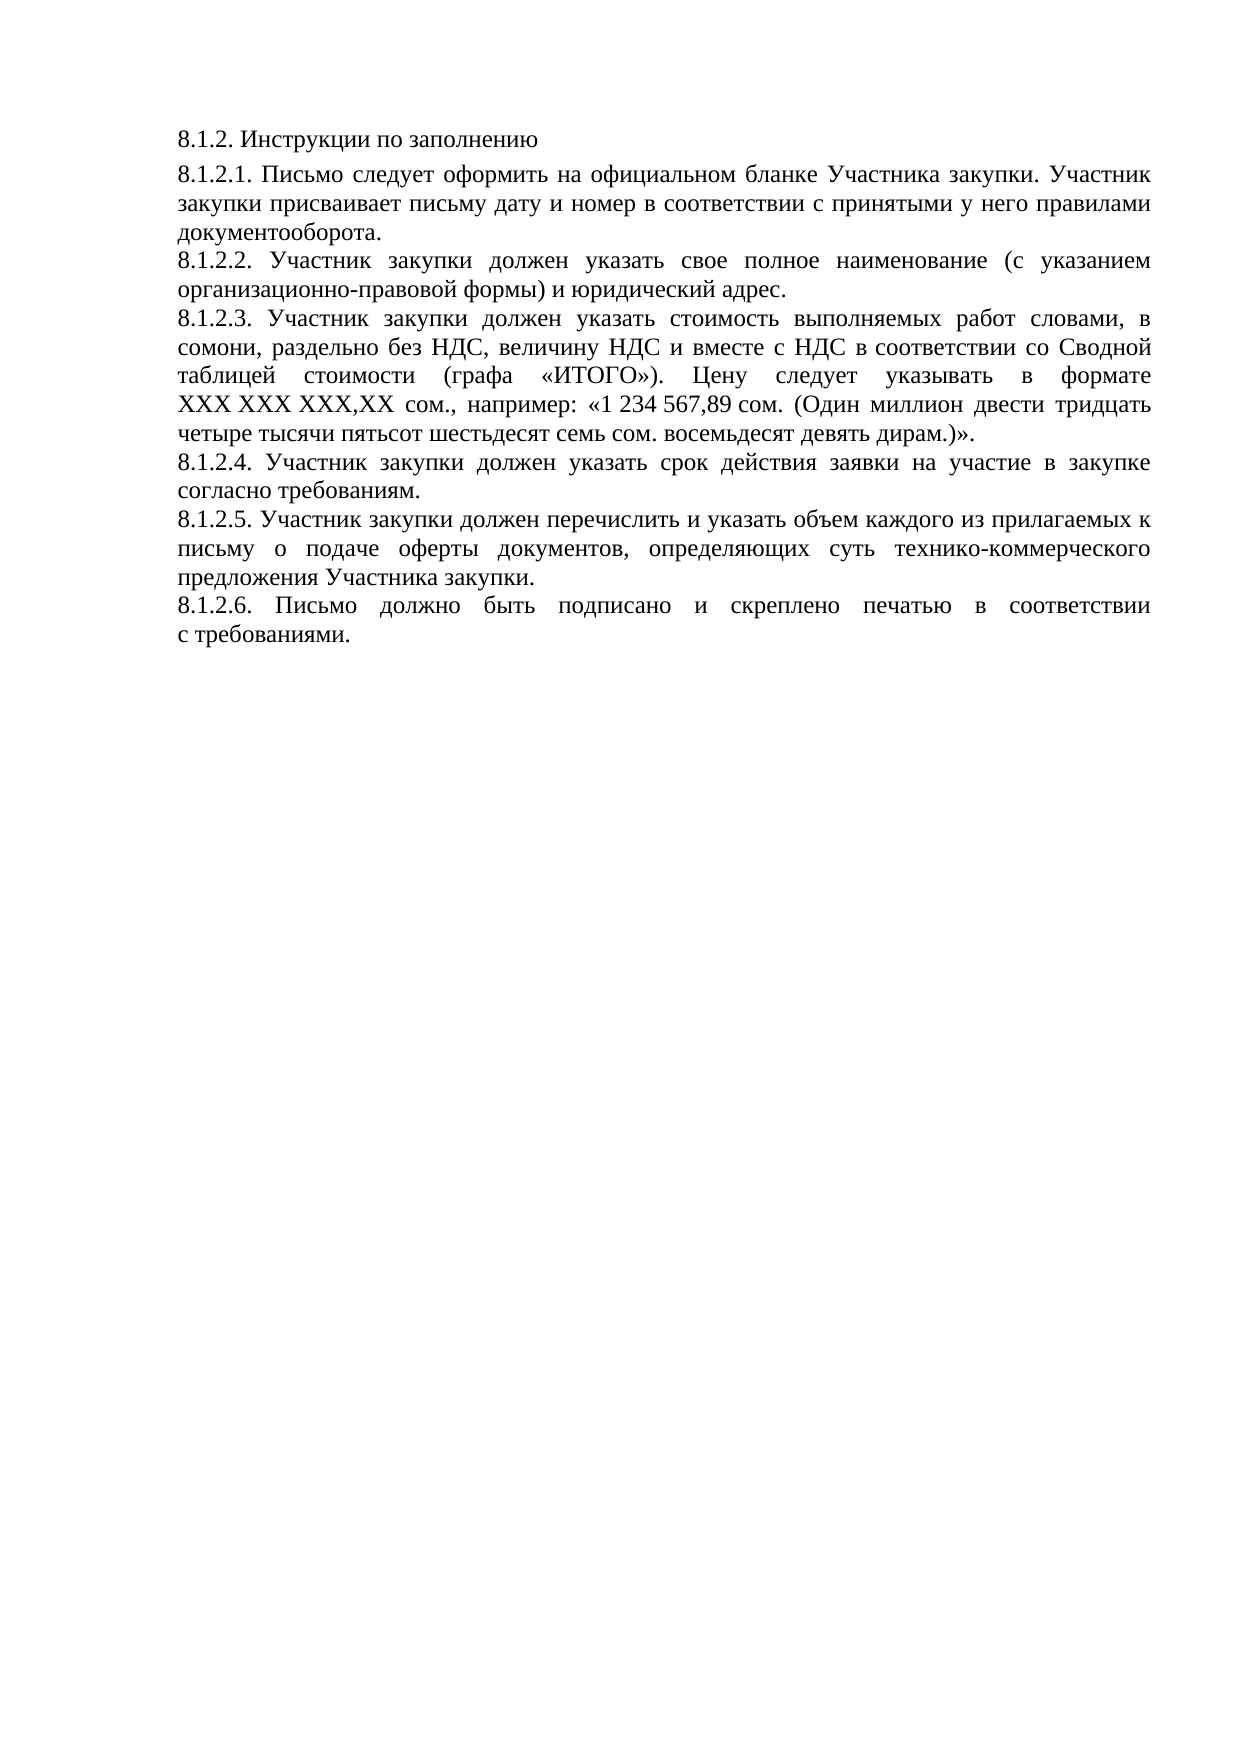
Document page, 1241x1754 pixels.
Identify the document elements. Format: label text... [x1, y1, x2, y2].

text 8.1.2.3. Участник закупки должен указать стоимость выполняемых работ словами, в сомони, раздельно без НДС, величину НДС и вместе с НДС в соответствии со Сводной таблицей стоимости (графа «ИТОГО»). Цену следует указывать в формате ХХХ ХХХ ХХХ,ХХ сом., например: «1 234 567,89 сом. (Один миллион двести тридцать четыре тысячи пятьсот шестьдесят семь сом. восемьдесят девять дирам.)». [177, 303, 1152, 447]
text 8.1.2.1. Письмо следует оформить на официальном бланке Участника закупки. Участник закупки присваивает письму дату и номер в соответствии с принятыми у него правилами документооборота. [177, 159, 1152, 246]
text 8.1.2.2. Участник закупки должен указать свое полное наименование (с указанием организационно-правовой формы) и юридический адрес. [177, 246, 1152, 303]
text 8.1.2.6. Письмо должно быть подписано и скреплено печатью в соответствии с требованиями. [177, 591, 1152, 648]
text 8.1.2. Инструкции по заполнению [177, 124, 1152, 153]
text 8.1.2.4. Участник закупки должен указать срок действия заявки на участие в закупке согласно требованиям. [177, 447, 1152, 504]
text 8.1.2.5. Участник закупки должен перечислить и указать объем каждого из прилагаемых к письму о подаче оферты документов, определяющих суть технико-коммерческого предложения Участника закупки. [177, 504, 1152, 591]
